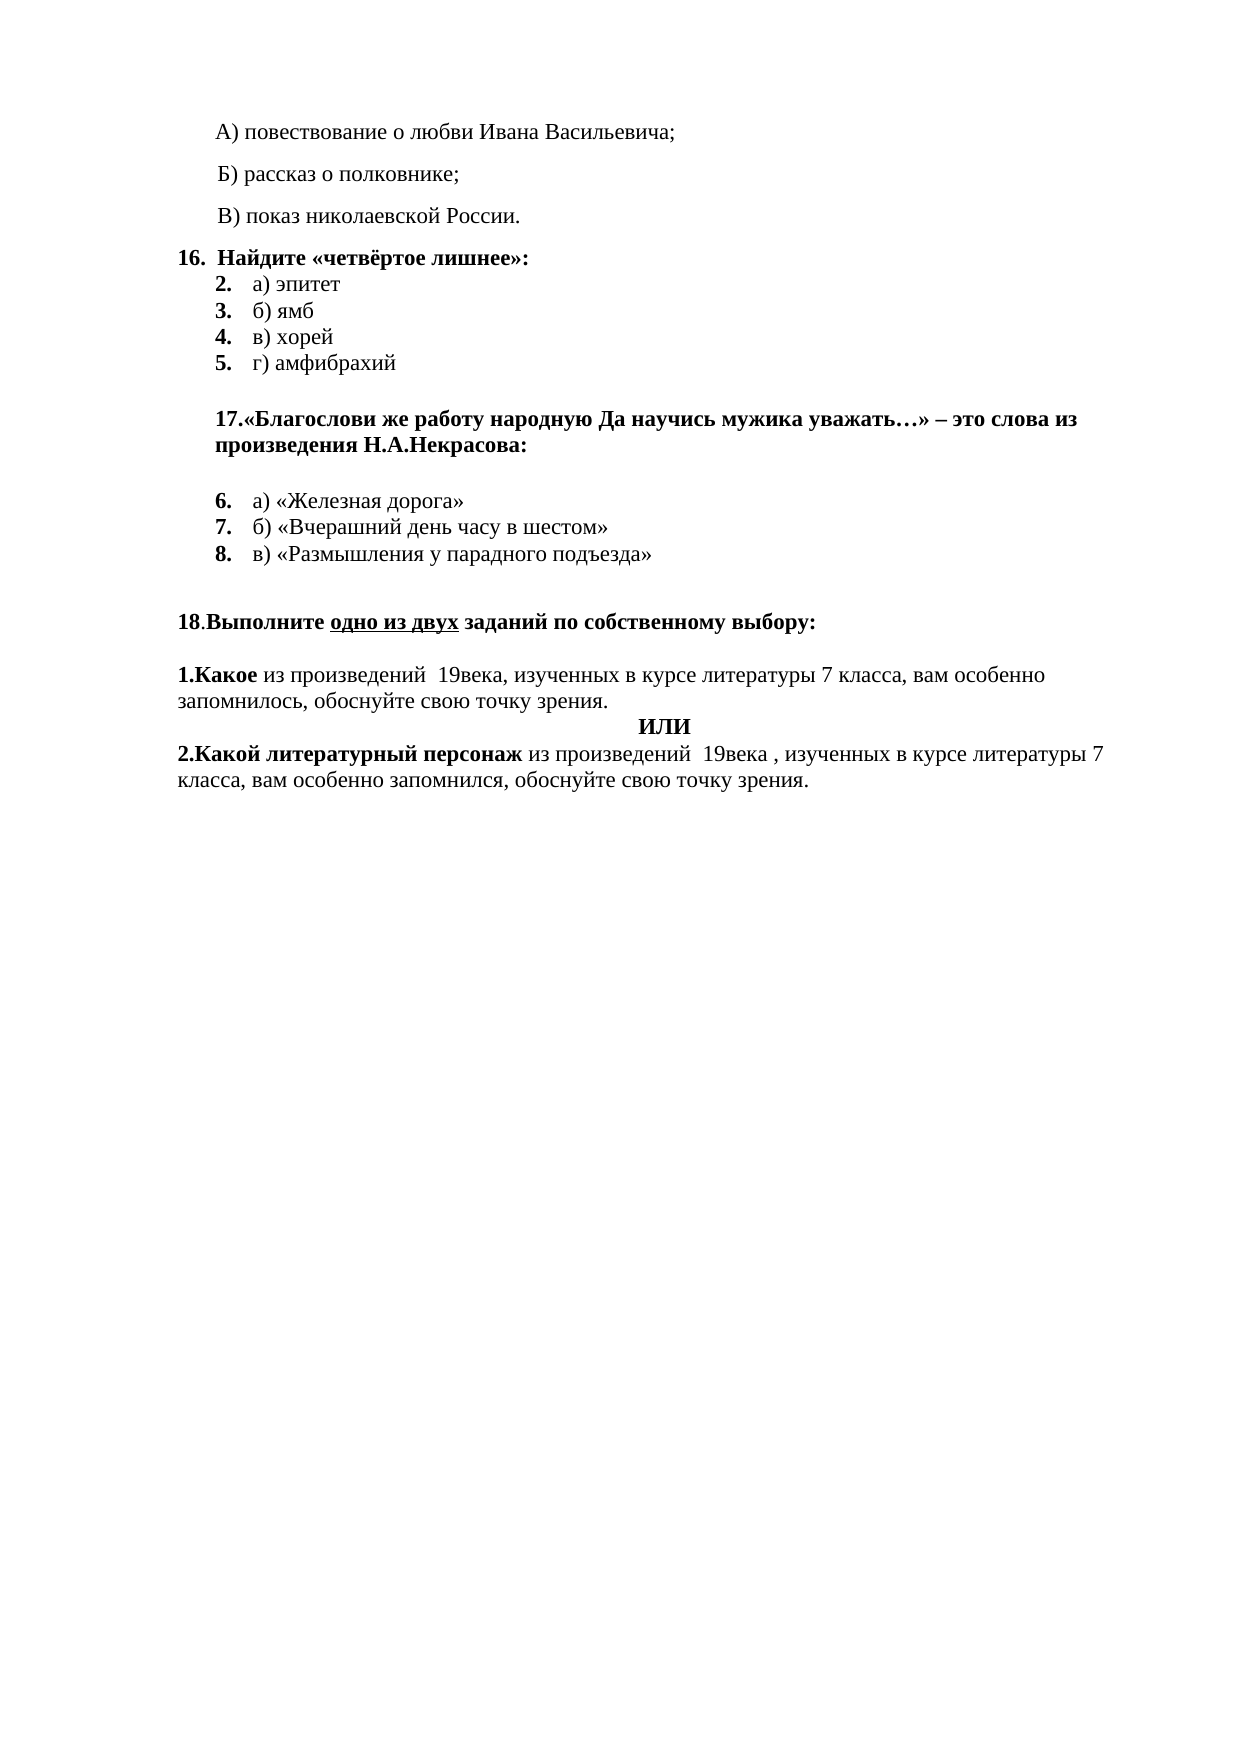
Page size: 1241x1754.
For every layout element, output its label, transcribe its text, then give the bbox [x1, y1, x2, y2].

list б) ямб [215, 297, 1152, 323]
text Б) рассказ о полковнике; [177, 160, 1152, 186]
text В) показ николаевской России. [177, 202, 1152, 228]
list г) амфибрахий [215, 349, 1152, 376]
text 1.Какое из произведений 19века, изученных в курсе литературы 7 класса, вам особенно запомнилось, обоснуйте свою точку зрения. [177, 661, 1152, 713]
list а) эпитет [215, 270, 1152, 297]
text 16. Найдите «четвёртое лишнее»: [177, 244, 1152, 270]
text А) повествование о любви Ивана Васильевича; [215, 118, 1152, 144]
text ИЛИ [177, 713, 1152, 740]
list в) «Размышления у парадного подъезда» [215, 539, 1152, 566]
list б) «Вчерашний день часу в шестом» [215, 513, 1152, 539]
text 18.Выполните одно из двух заданий по собственному выбору: [177, 608, 1152, 634]
text 17.«Благослови же работу народную Да научись мужика уважать…» – это слова из произведения Н.А.Некрасова: [215, 405, 1152, 458]
list а) «Железная дорога» [215, 487, 1152, 513]
list в) хорей [215, 323, 1152, 349]
text 2.Какой литературный персонаж из произведений 19века , изученных в курсе литературы 7 класса, вам особенно запомнился, обоснуйте свою точку зрения. [177, 740, 1152, 792]
